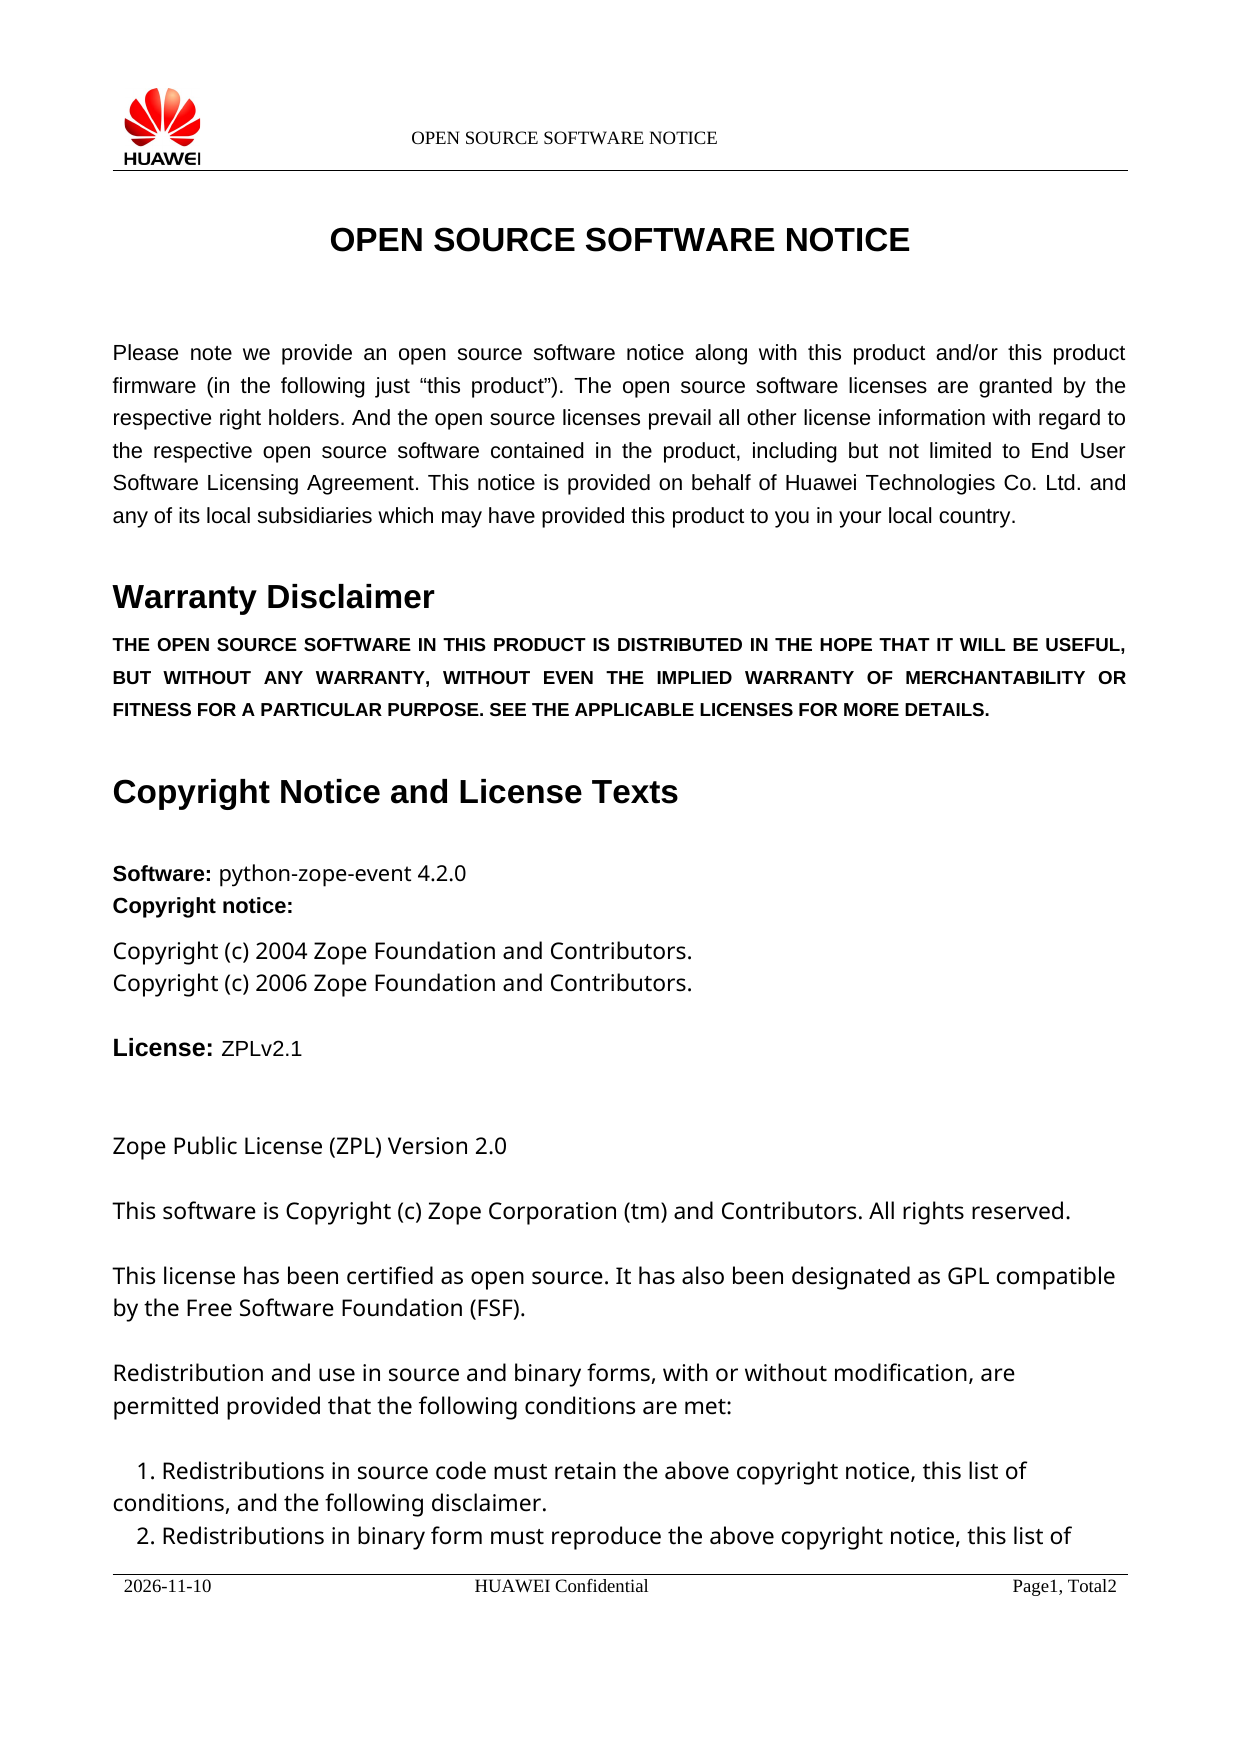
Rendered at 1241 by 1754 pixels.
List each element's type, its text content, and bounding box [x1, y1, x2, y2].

text Copyright notice: [112, 889, 1128, 921]
text License: ZPLv2.1 [112, 1031, 1128, 1064]
text 1. Redistributions in source code must retain the above copyright notice, this list of conditions, and the following disclaimer. [112, 1454, 1128, 1519]
text The open source software in this product is distributed in the hope that it will be useful, but WITHOUT ANY WARRANTY, without even the implied warranty of MERCHANTABILITY or FITNESS FOR A PARTICULAR PURPOSE. See the applicable licenses for more details. [112, 629, 1128, 726]
text Copyright (c) 2004 Zope Foundation and Contributors. Copyright (c) 2006 Zope Foundation and Contributors. [112, 934, 1128, 1031]
picture [124, 88, 201, 165]
text Warranty Disclaimer [112, 564, 1128, 629]
title Software: python-zope-event 4.2.0 [112, 856, 1128, 889]
text This software is Copyright (c) Zope Corporation (tm) and Contributors. All rights reserved. [112, 1194, 1128, 1226]
text Redistribution and use in source and binary forms, with or without modification, are permitted provided that the following conditions are met: [112, 1356, 1128, 1421]
text OPEN SOURCE SOFTWARE NOTICE [112, 206, 1128, 271]
text Zope Public License (ZPL) Version 2.0 [112, 1129, 1128, 1161]
text This license has been certified as open source. It has also been designated as GPL compatible by the Free Software Foundation (FSF). [112, 1259, 1128, 1324]
text Please note we provide an open source software notice along with this product and/or this product firmware (in the following just “this product”). The open source software licenses are granted by the respective right holders. And the open source licenses prevail all other license information with regard to the respective open source software contained in the product, including but not limited to End User Software Licensing Agreement. This notice is provided on behalf of Huawei Technologies Co. Ltd. and any of its local subsidiaries which may have provided this product to you in your local country. [112, 336, 1128, 531]
text Copyright Notice and License Texts [112, 759, 1128, 824]
